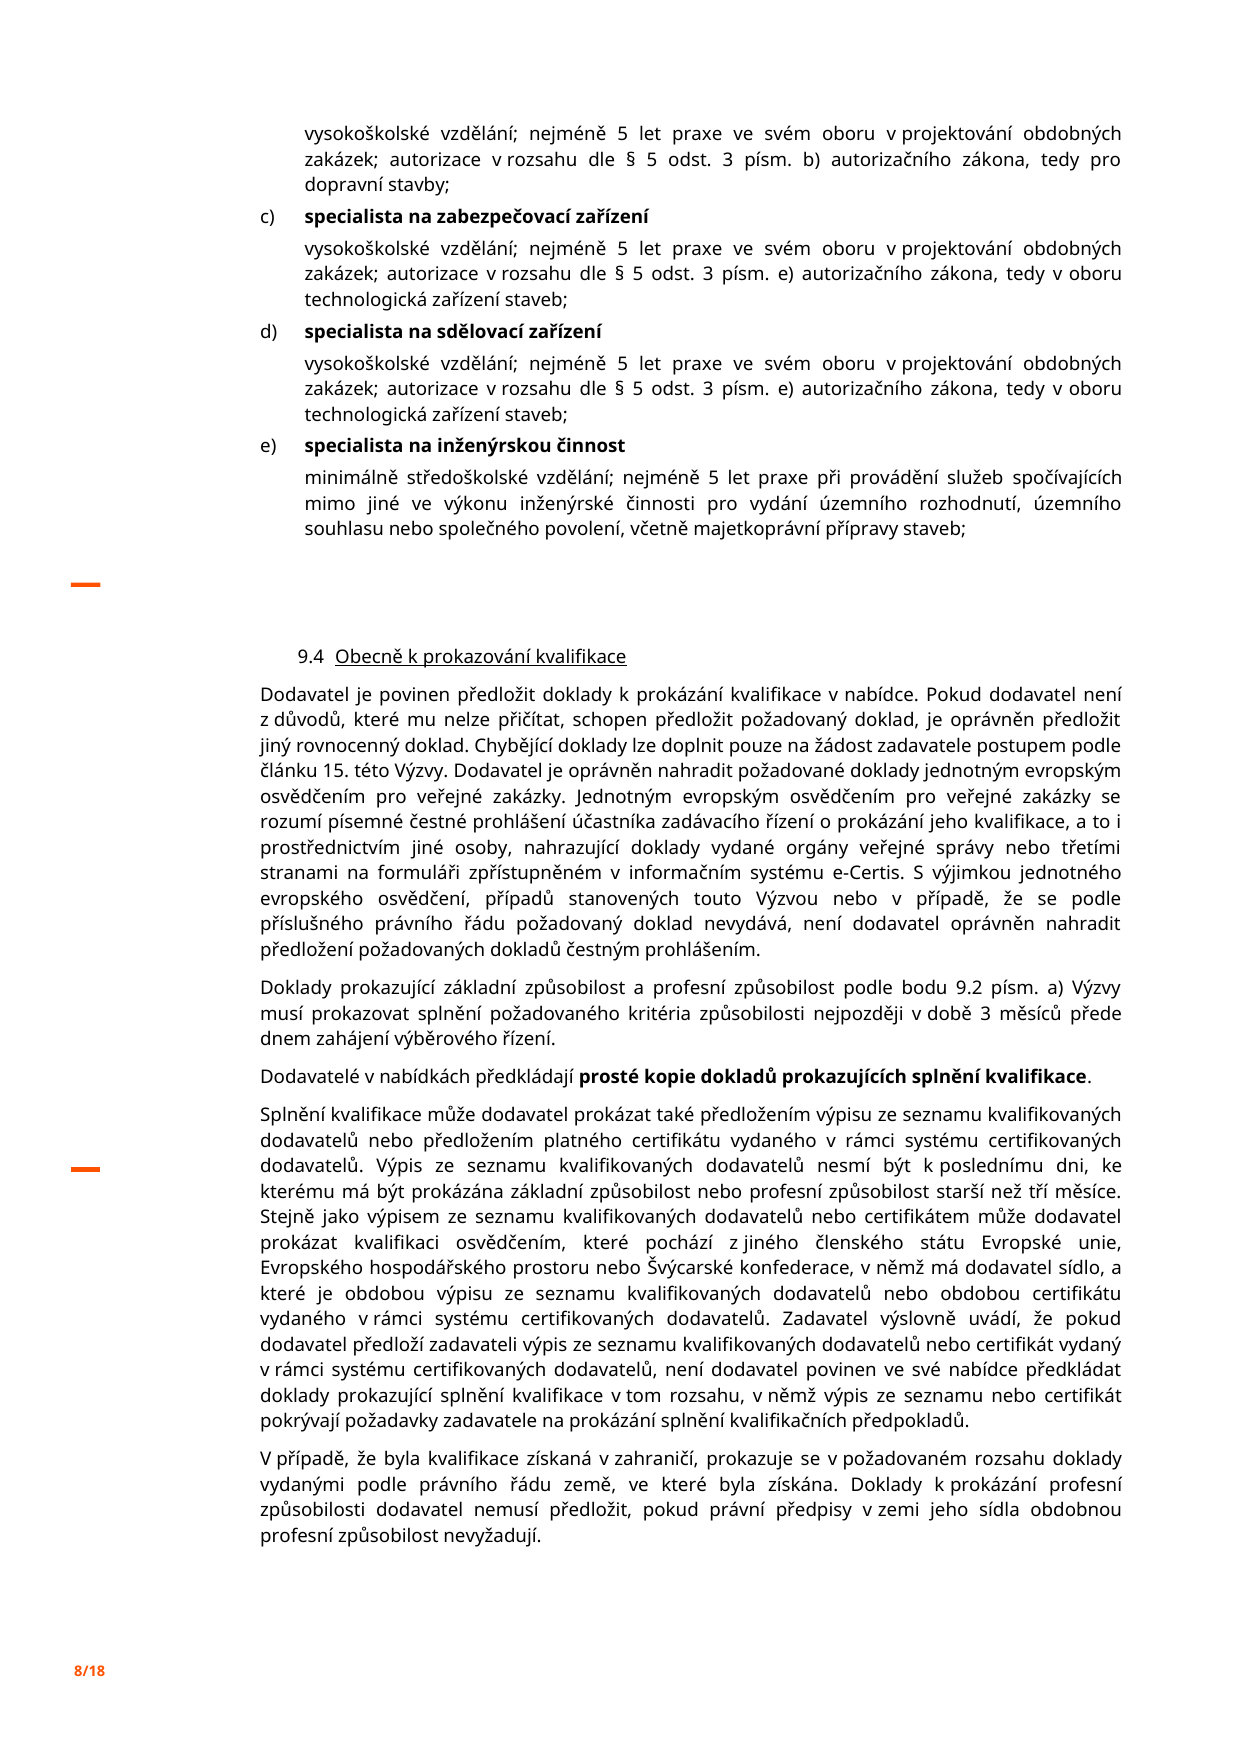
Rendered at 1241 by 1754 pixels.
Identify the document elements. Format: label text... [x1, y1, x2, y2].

list specialista na sdělovací zařízení [260, 318, 1122, 343]
text vysokoškolské vzdělání; nejméně 5 let praxe ve svém oboru v projektování obdobných zakázek; autorizace v rozsahu dle § 5 odst. 3 písm. e) autorizačního zákona, tedy v oboru technologická zařízení staveb; [304, 235, 1122, 312]
text minimálně středoškolské vzdělání; nejméně 5 let praxe při provádění služeb spočívajících mimo jiné ve výkonu inženýrské činnosti pro vydání územního rozhodnutí, územního souhlasu nebo společného povolení, včetně majetkoprávní přípravy staveb; [304, 464, 1122, 541]
text Dodavatelé v nabídkách předkládají prosté kopie dokladů prokazujících splnění kvalifikace. [260, 1063, 1122, 1089]
list specialista na zabezpečovací zařízení [260, 203, 1122, 229]
text Dodavatel je povinen předložit doklady k prokázání kvalifikace v nabídce. Pokud dodavatel není z důvodů, které mu nelze přičítat, schopen předložit požadovaný doklad, je oprávněn předložit jiný rovnocenný doklad. Chybějící doklady lze doplnit pouze na žádost zadavatele postupem podle článku 15. této Výzvy. Dodavatel je oprávněn nahradit požadované doklady jednotným evropským osvědčením pro veřejné zakázky. Jednotným evropským osvědčením pro veřejné zakázky se rozumí písemné čestné prohlášení účastníka zadávacího řízení o prokázání jeho kvalifikace, a to i prostřednictvím jiné osoby, nahrazující doklady vydané orgány veřejné správy nebo třetími stranami na formuláři zpřístupněném v informačním systému e-Certis. S výjimkou jednotného evropského osvědčení, případů stanovených touto Výzvou nebo v případě, že se podle příslušného právního řádu požadovaný doklad nevydává, není dodavatel oprávněn nahradit předložení požadovaných dokladů čestným prohlášením. [260, 681, 1122, 962]
text Splnění kvalifikace může dodavatel prokázat také předložením výpisu ze seznamu kvalifikovaných dodavatelů nebo předložením platného certifikátu vydaného v rámci systému certifikovaných dodavatelů. Výpis ze seznamu kvalifikovaných dodavatelů nesmí být k poslednímu dni, ke kterému má být prokázána základní způsobilost nebo profesní způsobilost starší než tří měsíce. Stejně jako výpisem ze seznamu kvalifikovaných dodavatelů nebo certifikátem může dodavatel prokázat kvalifikaci osvědčením, které pochází z jiného členského státu Evropské unie, Evropského hospodářského prostoru nebo Švýcarské konfederace, v němž má dodavatel sídlo, a které je obdobou výpisu ze seznamu kvalifikovaných dodavatelů nebo obdobou certifikátu vydaného v rámci systému certifikovaných dodavatelů. Zadavatel výslovně uvádí, že pokud dodavatel předloží zadavateli výpis ze seznamu kvalifikovaných dodavatelů nebo certifikát vydaný v rámci systému certifikovaných dodavatelů, není dodavatel povinen ve své nabídce předkládat doklady prokazující splnění kvalifikace v tom rozsahu, v němž výpis ze seznamu nebo certifikát pokrývají požadavky zadavatele na prokázání splnění kvalifikačních předpokladů. [260, 1101, 1122, 1433]
text vysokoškolské vzdělání; nejméně 5 let praxe ve svém oboru v projektování obdobných zakázek; autorizace v rozsahu dle § 5 odst. 3 písm. e) autorizačního zákona, tedy v oboru technologická zařízení staveb; [304, 350, 1122, 426]
text Doklady prokazující základní způsobilost a profesní způsobilost podle bodu 9.2 písm. a) Výzvy musí prokazovat splnění požadovaného kritéria způsobilosti nejpozději v době 3 měsíců přede dnem zahájení výběrového řízení. [260, 974, 1122, 1051]
list Obecně k prokazování kvalifikace [297, 643, 1122, 668]
text V případě, že byla kvalifikace získaná v zahraničí, prokazuje se v požadovaném rozsahu doklady vydanými podle právního řádu země, ve které byla získána. Doklady k prokázání profesní způsobilosti dodavatel nemusí předložit, pokud právní předpisy v zemi jeho sídla obdobnou profesní způsobilost nevyžadují. [260, 1446, 1122, 1548]
text vysokoškolské vzdělání; nejméně 5 let praxe ve svém oboru v projektování obdobných zakázek; autorizace v rozsahu dle § 5 odst. 3 písm. b) autorizačního zákona, tedy pro dopravní stavby; [304, 121, 1122, 197]
list specialista na inženýrskou činnost [260, 433, 1122, 458]
